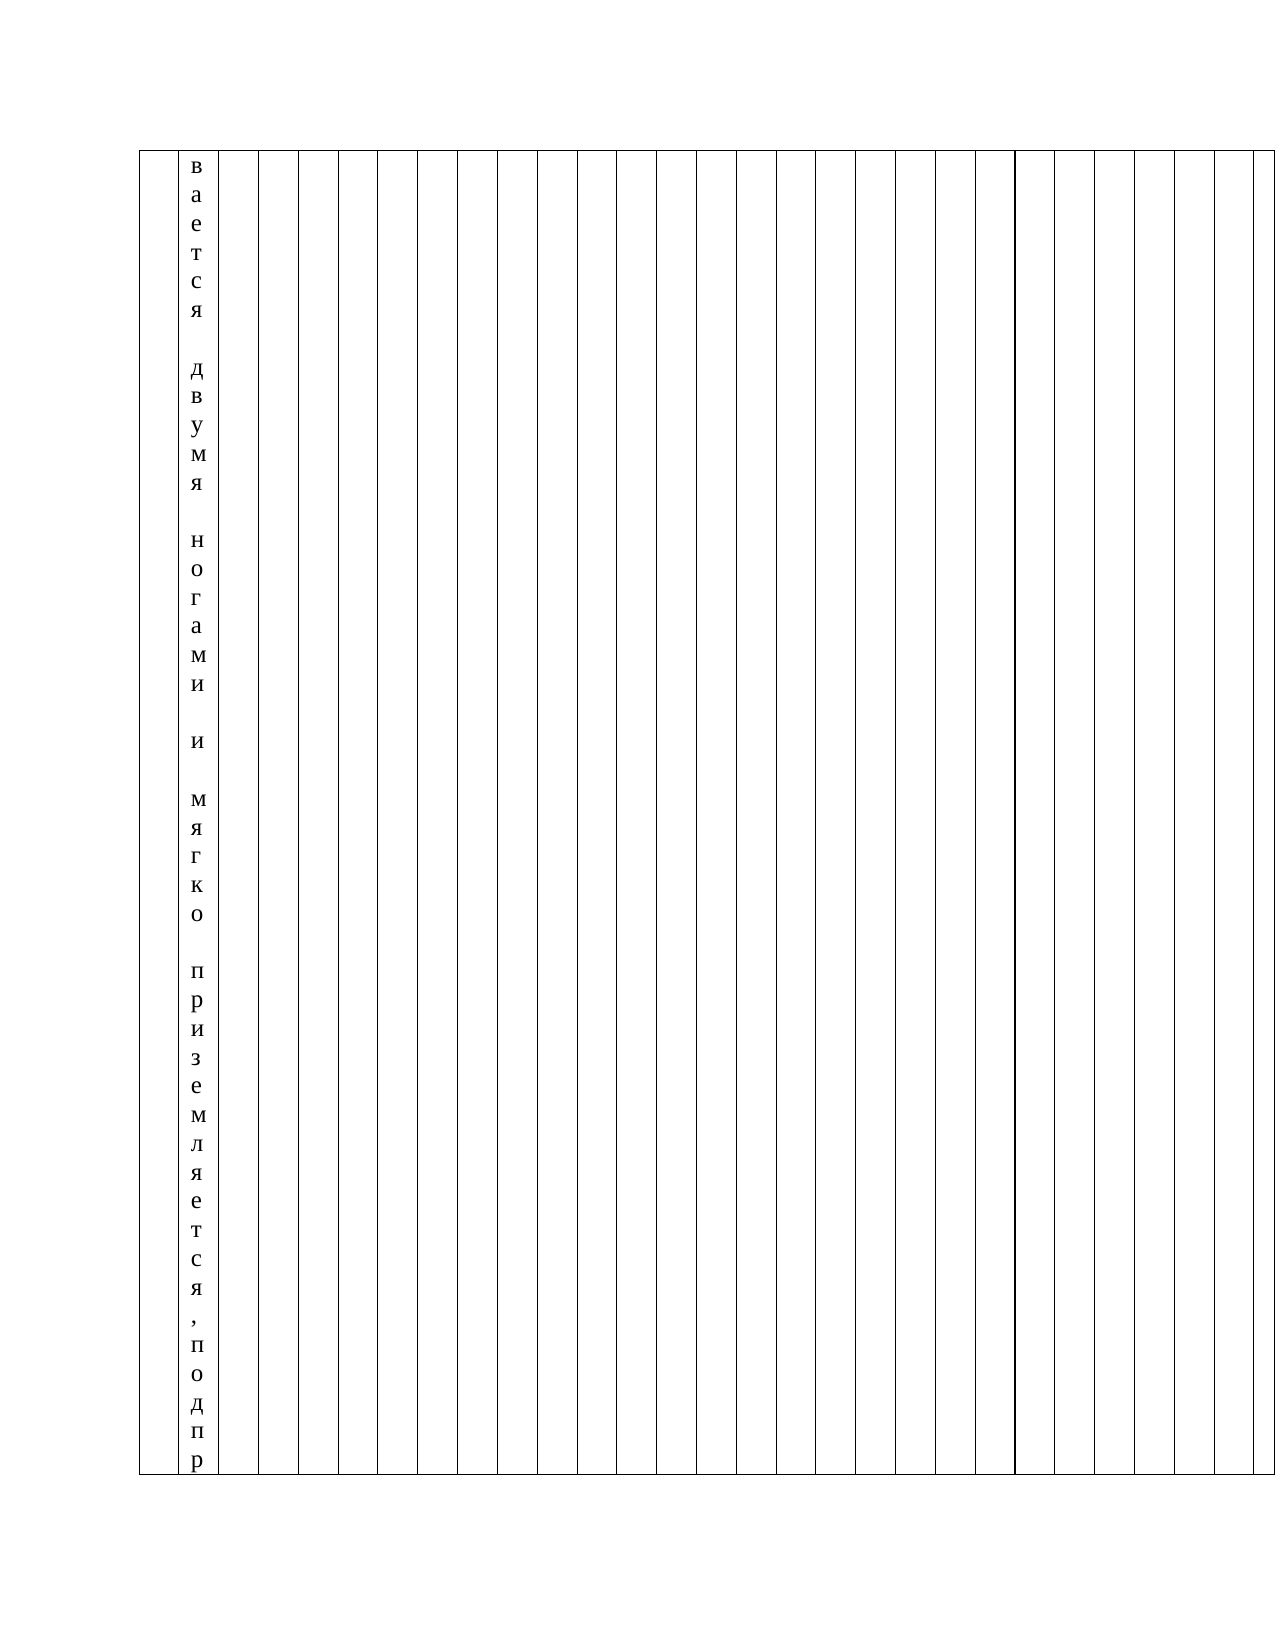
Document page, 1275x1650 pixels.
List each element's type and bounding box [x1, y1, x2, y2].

table_cell [179, 151, 218, 1473]
table_cell [378, 151, 417, 1473]
table_cell [697, 151, 736, 1473]
table_cell [498, 151, 537, 1473]
table_cell [816, 151, 855, 1473]
table_cell [1175, 151, 1214, 1473]
table_cell [418, 151, 457, 1473]
table_cell [1055, 151, 1094, 1473]
table_cell [1215, 151, 1253, 1473]
table_cell [777, 151, 815, 1473]
table_cell [1254, 151, 1274, 1473]
table_cell [1016, 151, 1054, 1473]
table_cell [617, 151, 656, 1473]
table_cell [299, 151, 338, 1473]
table_cell [339, 151, 377, 1473]
table_cell [856, 151, 895, 1473]
table_cell [936, 151, 975, 1473]
table_cell [259, 151, 298, 1473]
table_cell [976, 151, 1014, 1473]
table_cell [578, 151, 616, 1473]
table_cell [1095, 151, 1134, 1473]
table_cell [737, 151, 776, 1473]
table_cell [219, 151, 258, 1473]
table_cell [538, 151, 577, 1473]
table_cell [458, 151, 497, 1473]
table_cell [1135, 151, 1174, 1473]
table_cell [896, 151, 935, 1473]
table_cell [657, 151, 696, 1473]
